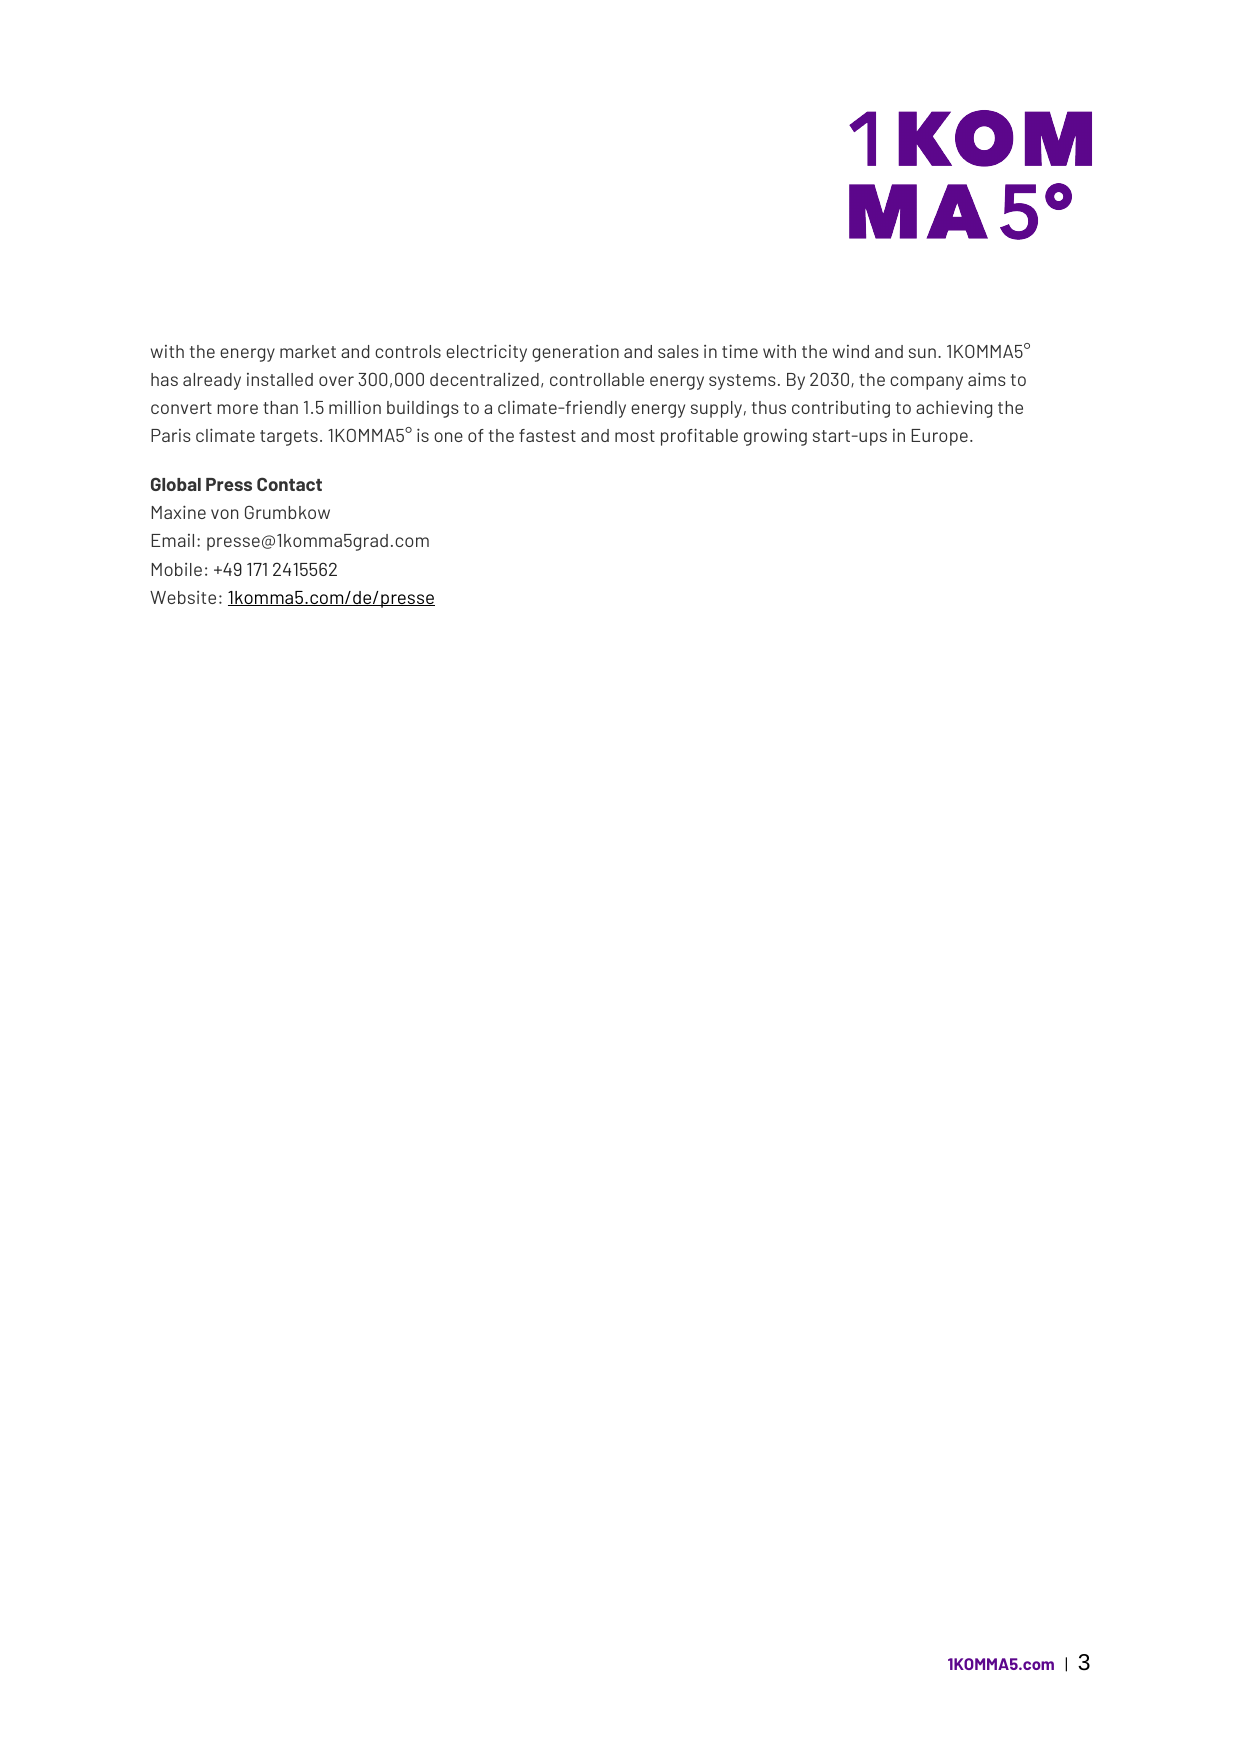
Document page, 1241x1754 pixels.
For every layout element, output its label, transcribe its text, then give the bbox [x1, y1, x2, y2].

text Global Press Contact Maxine von Grumbkow Email: presse@1komma5grad.com Mobile: +49 171 2415562 Website: 1komma5.com/de/presse [150, 473, 1090, 608]
picture [822, 106, 1095, 266]
